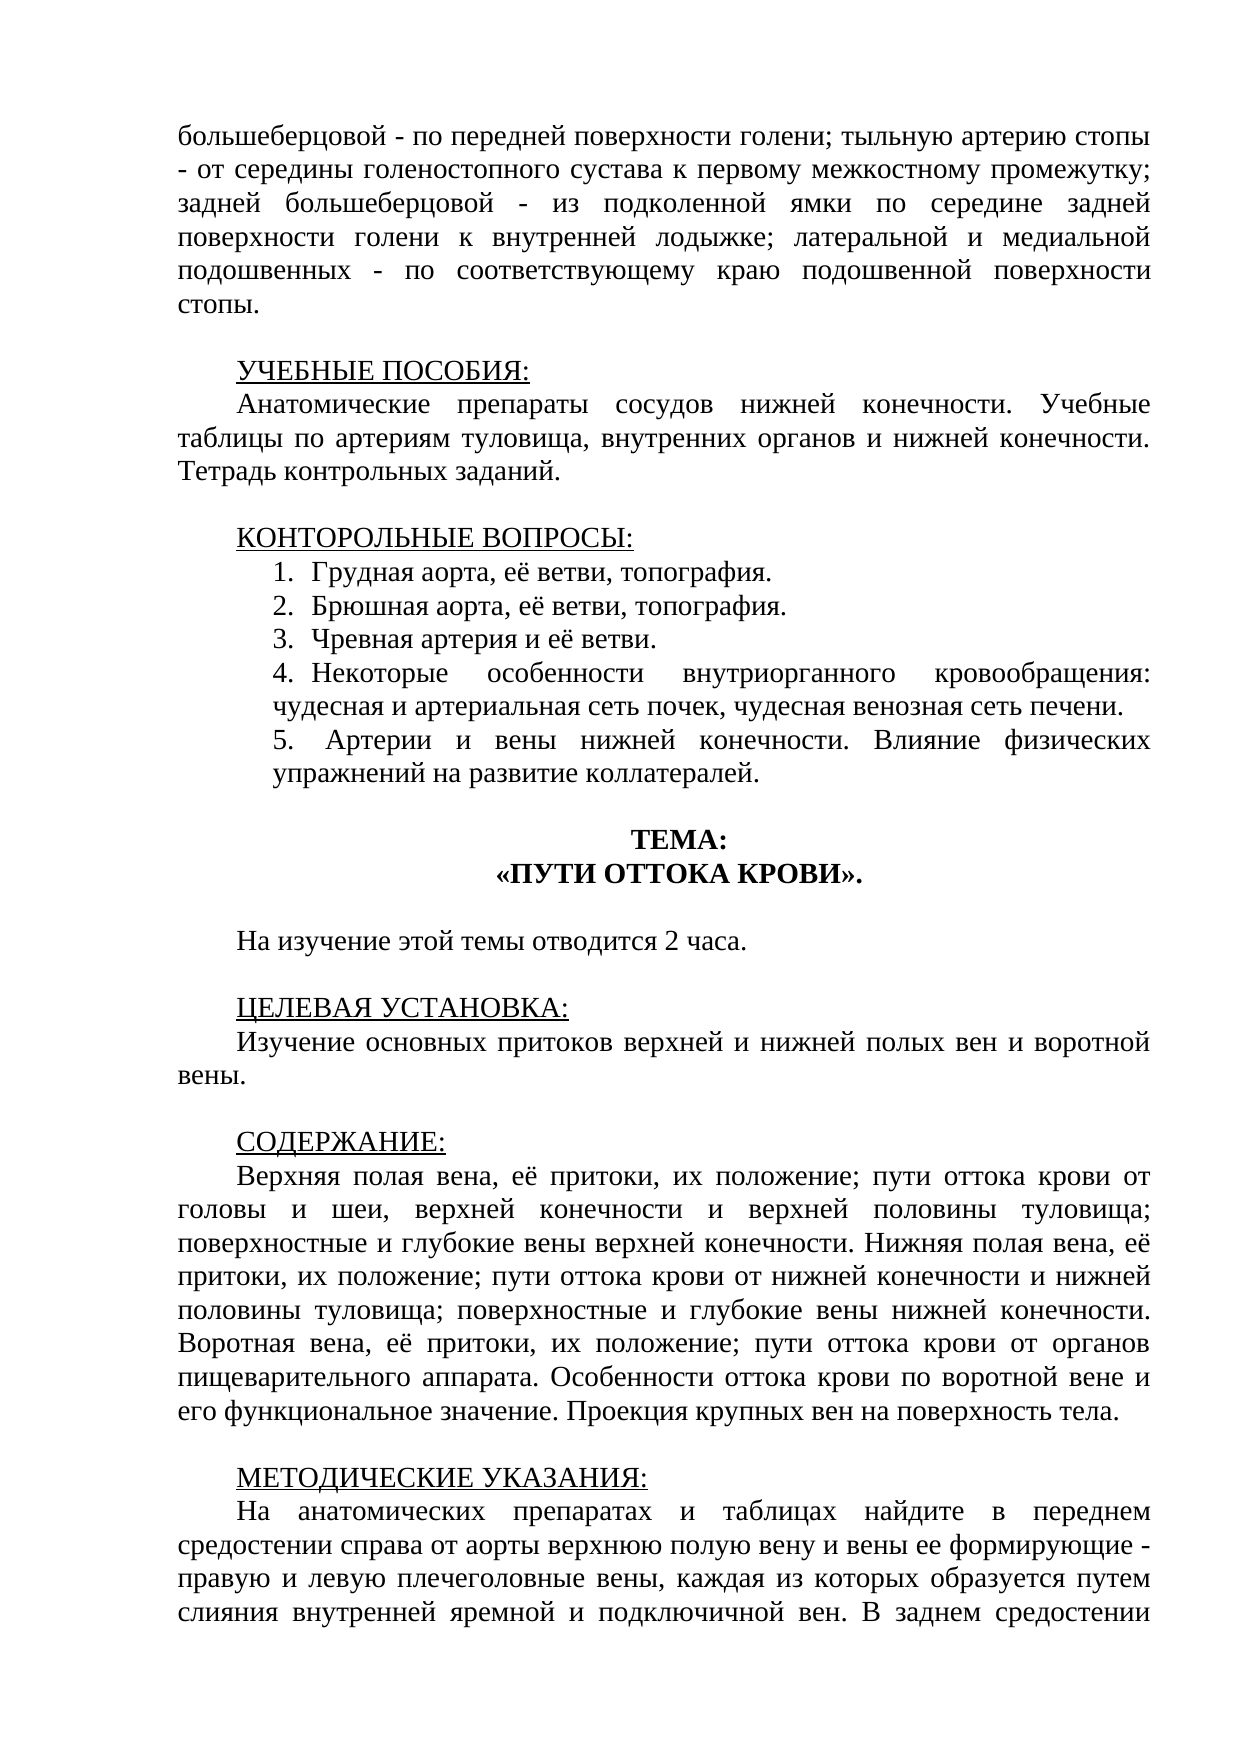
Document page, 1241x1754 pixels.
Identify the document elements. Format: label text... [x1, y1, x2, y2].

text Анатомические препараты сосудов нижней конечности. Учебные таблицы по артериям туловища, внутренних органов и нижней конечности. Тетрадь контрольных заданий. [177, 386, 1152, 487]
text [177, 118, 1152, 319]
list Некоторые особенности внутриорганного кровообращения: чудесная и артериальная сеть почек, чудесная венозная сеть печени. [272, 655, 1152, 722]
text Верхняя полая вена, её притоки, их положение; пути оттока крови от головы и шеи, верхней конечности и верхней половины туловища; поверхностные и глубокие вены верхней конечности. Нижняя полая вена, её притоки, их положение; пути оттока крови от нижней конечности и нижней половины туловища; поверхностные и глубокие вены нижней конечности. Воротная вена, её притоки, их положение; пути оттока крови от органов пищеварительного аппарата. Особенности оттока крови по воротной вене и его функциональное значение. Проекция крупных вен на поверхность тела. [177, 1158, 1152, 1426]
text СОДЕРЖАНИЕ: [177, 1124, 1152, 1158]
text ЦЕЛЕВАЯ УСТАНОВКА: [177, 990, 1152, 1024]
text МЕТОДИЧЕСКИЕ УКАЗАНИЯ: [177, 1460, 1152, 1493]
text «ПУТИ ОТТОКА КРОВИ». [207, 856, 1152, 889]
text Изучение основных притоков верхней и нижней полых вен и воротной вены. [177, 1024, 1152, 1091]
text ТЕМА: [207, 822, 1152, 856]
list Брюшная аорта, её ветви, топография. [272, 588, 1152, 621]
text КОНТОРОЛЬНЫЕ ВОПРОСЫ: [177, 521, 1152, 554]
text УЧЕБНЫЕ ПОСОБИЯ: [177, 353, 1152, 386]
list Грудная аорта, её ветви, топография. [272, 554, 1152, 588]
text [177, 1493, 1152, 1627]
text На изучение этой темы отводится 2 часа. [177, 923, 1152, 957]
list Чревная артерия и её ветви. [272, 621, 1152, 655]
list Артерии и вены нижней конечности. Влияние физических упражнений на развитие коллатералей. [272, 722, 1152, 789]
